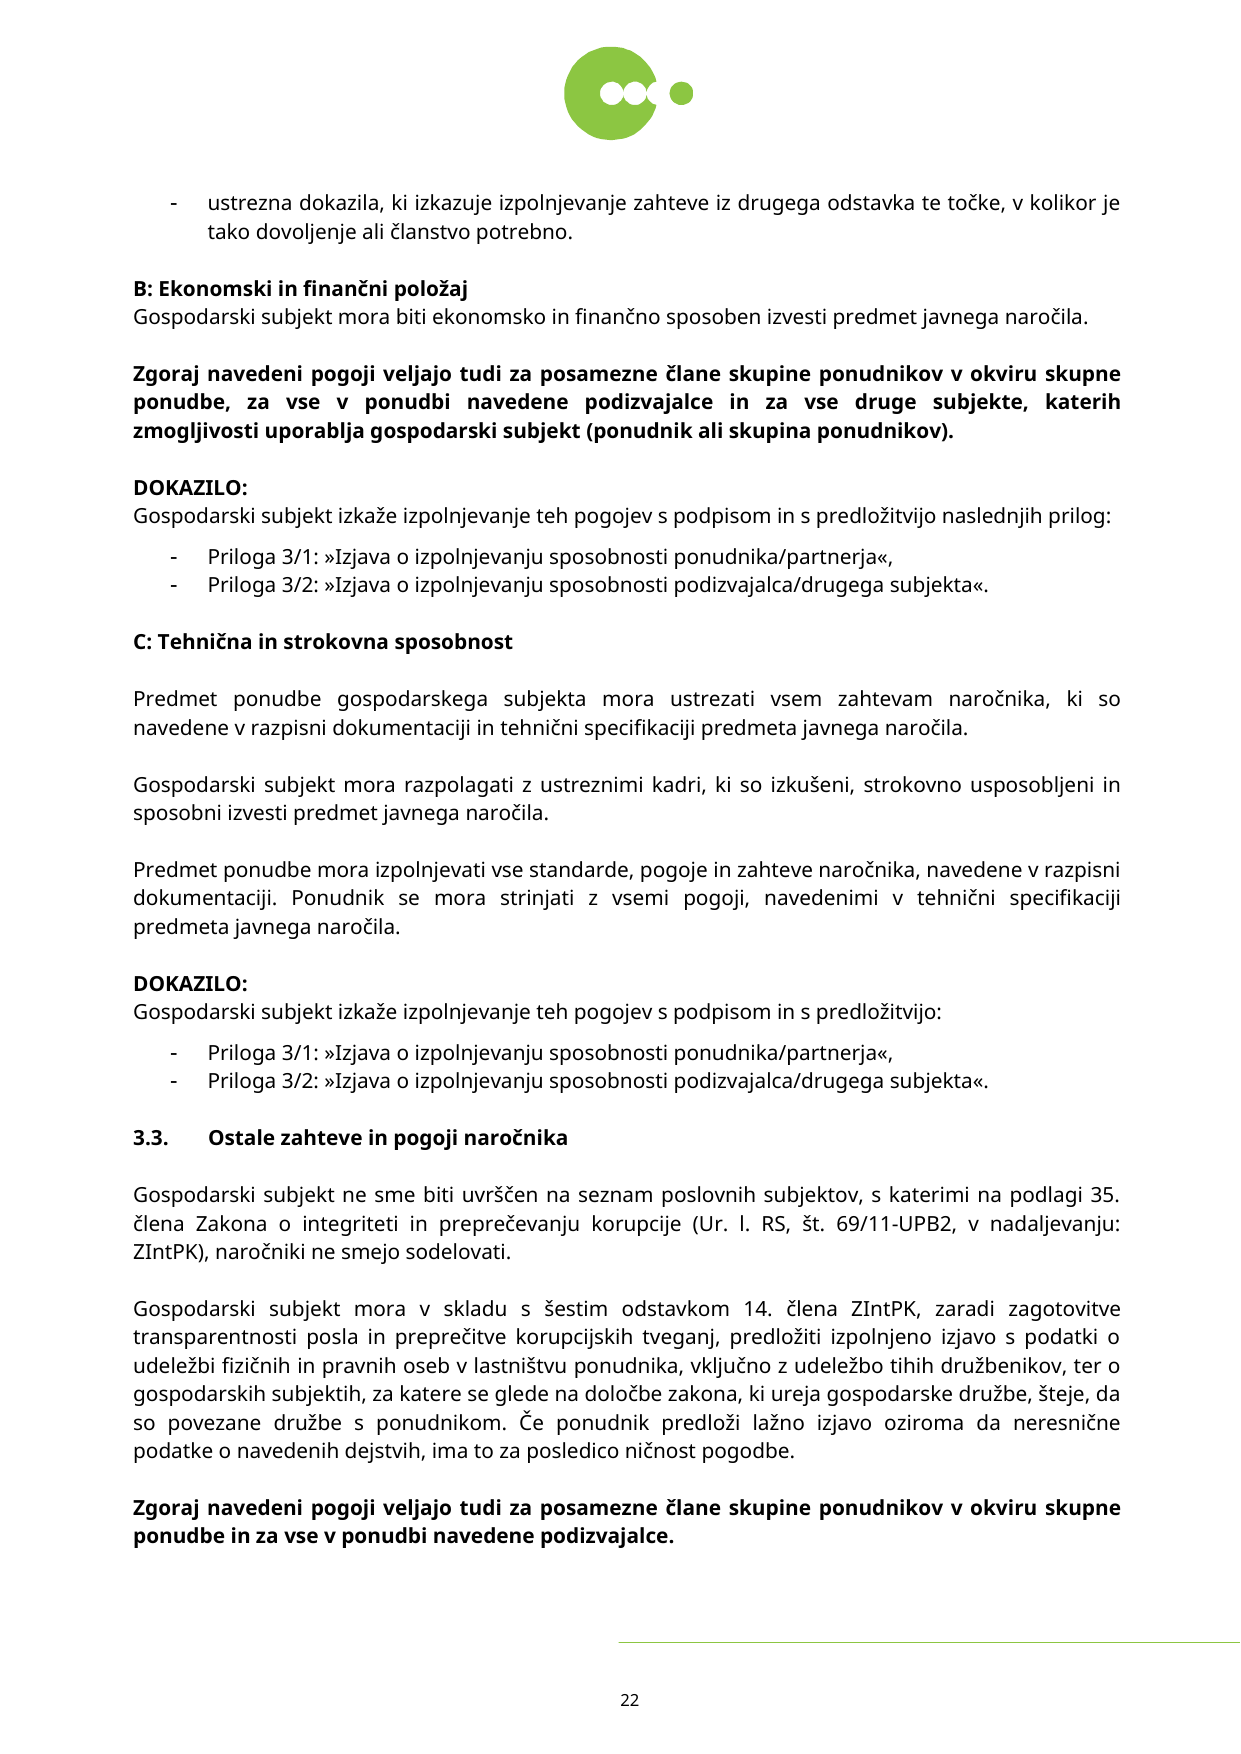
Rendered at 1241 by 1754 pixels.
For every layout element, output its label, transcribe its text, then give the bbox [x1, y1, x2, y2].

text Gospodarski subjekt izkaže izpolnjevanje teh pogojev s podpisom in s predložitvijo: [133, 997, 1122, 1026]
list Priloga 3/1: »Izjava o izpolnjevanju sposobnosti ponudnika/partnerja«, [170, 1038, 1122, 1067]
text DOKAZILO: [133, 969, 1122, 997]
text Zgoraj navedeni pogoji veljajo tudi za posamezne člane skupine ponudnikov v okviru skupne ponudbe in za vse v ponudbi navedene podizvajalce. [133, 1493, 1122, 1550]
list Priloga 3/2: »Izjava o izpolnjevanju sposobnosti podizvajalca/drugega subjekta«. [170, 1067, 1122, 1095]
text Predmet ponudbe mora izpolnjevati vse standarde, pogoje in zahteve naročnika, navedene v razpisni dokumentaciji. Ponudnik se mora strinjati z vsemi pogoji, navedenimi v tehnični specifikaciji predmeta javnega naročila. [133, 855, 1122, 940]
text Gospodarski subjekt mora v skladu s šestim odstavkom 14. člena ZIntPK, zaradi zagotovitve transparentnosti posla in preprečitve korupcijskih tveganj, predložiti izpolnjeno izjavo s podatki o udeležbi fizičnih in pravnih oseb v lastništvu ponudnika, vključno z udeležbo tihih družbenikov, ter o gospodarskih subjektih, za katere se glede na določbe zakona, ki ureja gospodarske družbe, šteje, da so povezane družbe s ponudnikom. Če ponudnik predloži lažno izjavo oziroma da neresnične podatke o navedenih dejstvih, ima to za posledico ničnost pogodbe. [133, 1294, 1122, 1465]
text DOKAZILO: [133, 473, 1122, 501]
list Ostale zahteve in pogoji naročnika [133, 1123, 1122, 1152]
text Predmet ponudbe gospodarskega subjekta mora ustrezati vsem zahtevam naročnika, ki so navedene v razpisni dokumentaciji in tehnični specifikaciji predmeta javnega naročila. [133, 684, 1122, 741]
list ustrezna dokazila, ki izkazuje izpolnjevanje zahteve iz drugega odstavka te točke, v kolikor je tako dovoljenje ali članstvo potrebno. [170, 188, 1122, 245]
text B: Ekonomski in finančni položaj [133, 274, 1122, 302]
list Priloga 3/2: »Izjava o izpolnjevanju sposobnosti podizvajalca/drugega subjekta«. [170, 571, 1122, 599]
text Gospodarski subjekt mora biti ekonomsko in finančno sposoben izvesti predmet javnega naročila. [133, 302, 1122, 331]
text C: Tehnična in strokovna sposobnost [133, 627, 1122, 656]
text Gospodarski subjekt mora razpolagati z ustreznimi kadri, ki so izkušeni, strokovno usposobljeni in sposobni izvesti predmet javnega naročila. [133, 770, 1122, 827]
text Gospodarski subjekt ne sme biti uvrščen na seznam poslovnih subjektov, s katerimi na podlagi 35. člena Zakona o integriteti in preprečevanju korupcije (Ur. l. RS, št. 69/11-UPB2, v nadaljevanju: ZIntPK), naročniki ne smejo sodelovati. [133, 1180, 1122, 1266]
list Priloga 3/1: »Izjava o izpolnjevanju sposobnosti ponudnika/partnerja«, [170, 542, 1122, 571]
text Gospodarski subjekt izkaže izpolnjevanje teh pogojev s podpisom in s predložitvijo naslednjih prilog: [133, 501, 1122, 530]
